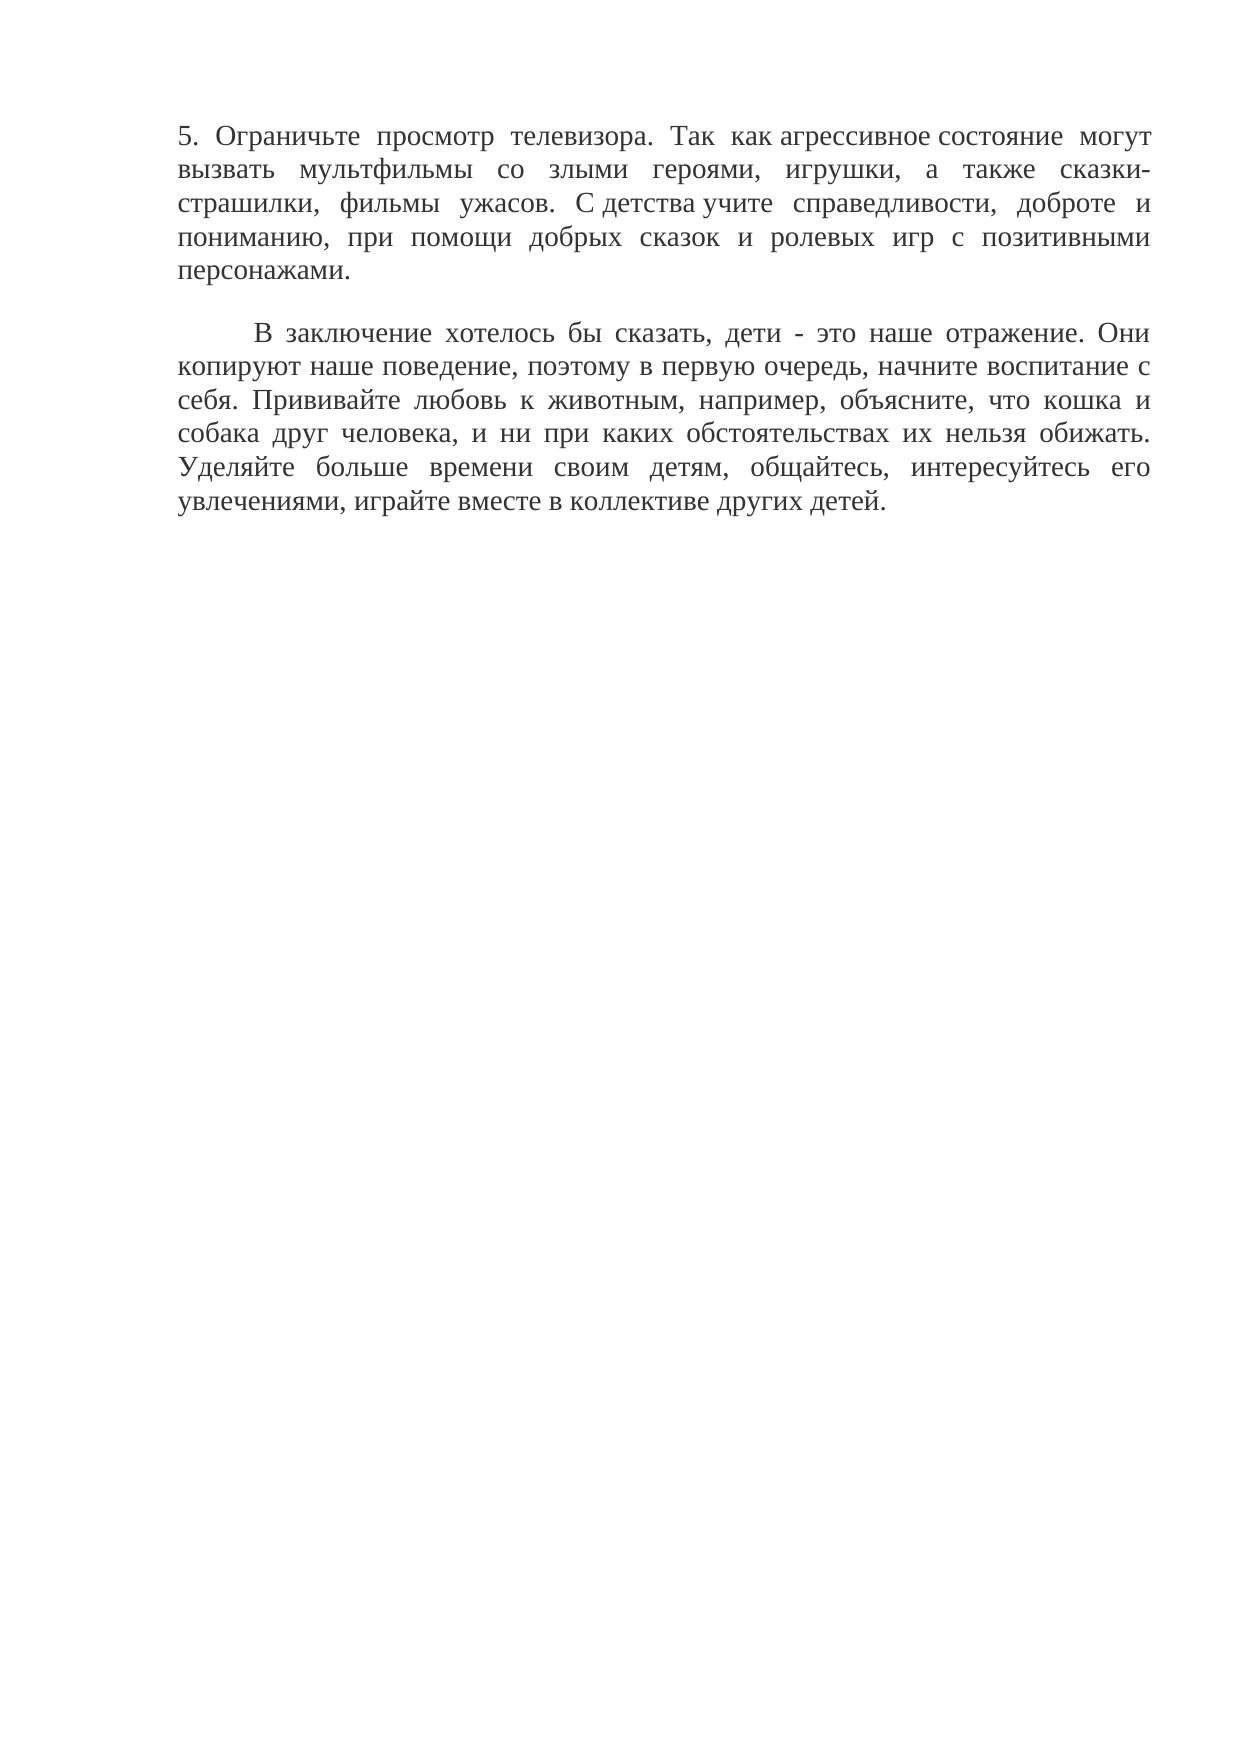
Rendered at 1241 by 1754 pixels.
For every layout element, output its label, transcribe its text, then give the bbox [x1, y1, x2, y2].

text В заключение хотелось бы сказать, дети - это наше отражение. Они копируют наше поведение, поэтому в первую очередь, начните воспитание с себя. Прививайте любовь к животным, например, объясните, что кошка и собака друг человека, и ни при каких обстоятельствах их нельзя обижать. Уделяйте больше времени своим детям, общайтесь, интересуйтесь его увлечениями, играйте вместе в коллективе других детей. [177, 315, 1152, 516]
text 5. Ограничьте просмотр телевизора. Так как агрессивное состояние могут вызвать мультфильмы со злыми героями, игрушки, а также сказки-страшилки, фильмы ужасов. С детства учите справедливости, доброте и пониманию, при помощи добрых сказок и ролевых игр с позитивными персонажами. [177, 118, 1152, 286]
